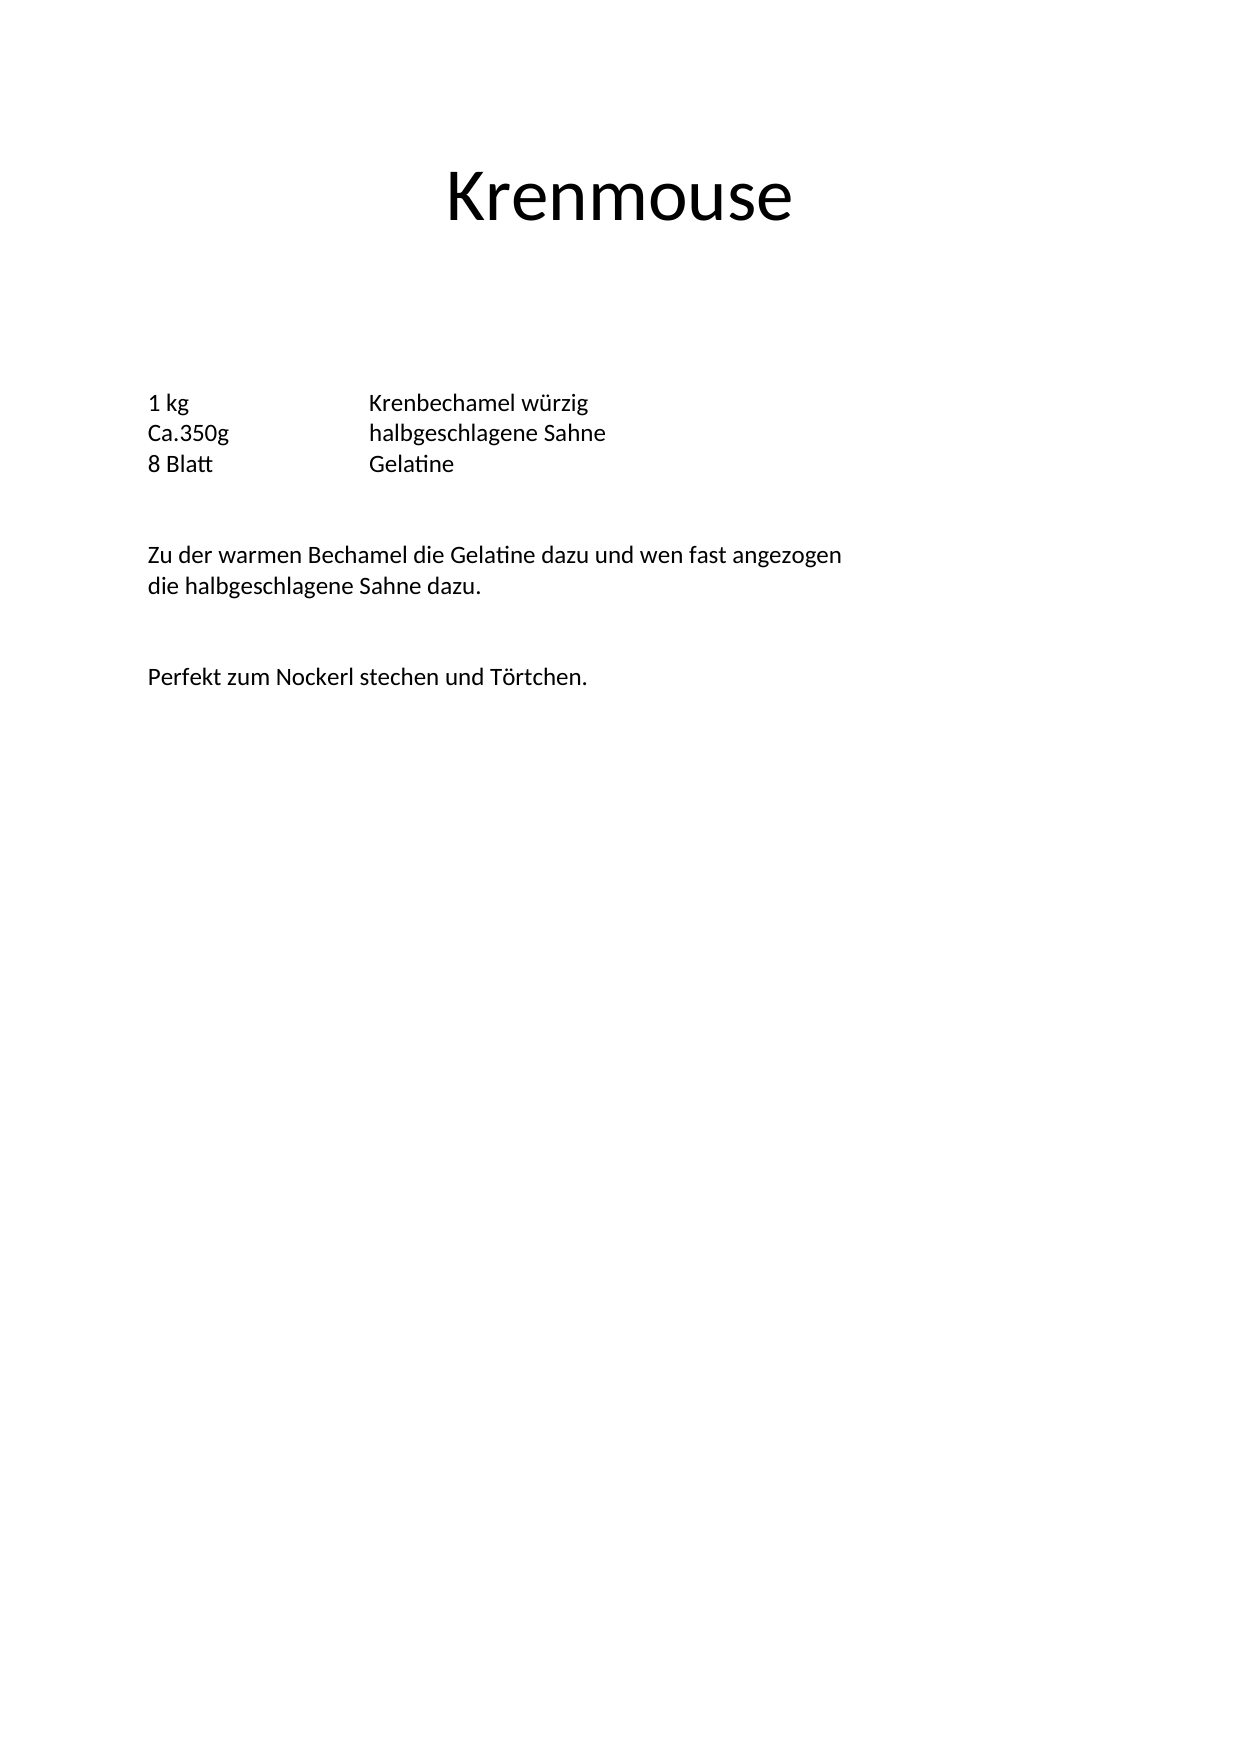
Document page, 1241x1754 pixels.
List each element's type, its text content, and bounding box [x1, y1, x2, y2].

text die halbgeschlagene Sahne dazu. [148, 570, 1093, 600]
text 8 Blatt Gelatine [148, 448, 1093, 478]
text Krenmouse [148, 148, 1093, 239]
text 1 kg Krenbechamel würzig [148, 387, 1093, 417]
text Ca.350g halbgeschlagene Sahne [148, 417, 1093, 448]
text Zu der warmen Bechamel die Gelatine dazu und wen fast angezogen [148, 539, 1093, 570]
text Perfekt zum Nockerl stechen und Törtchen. [148, 661, 1093, 692]
